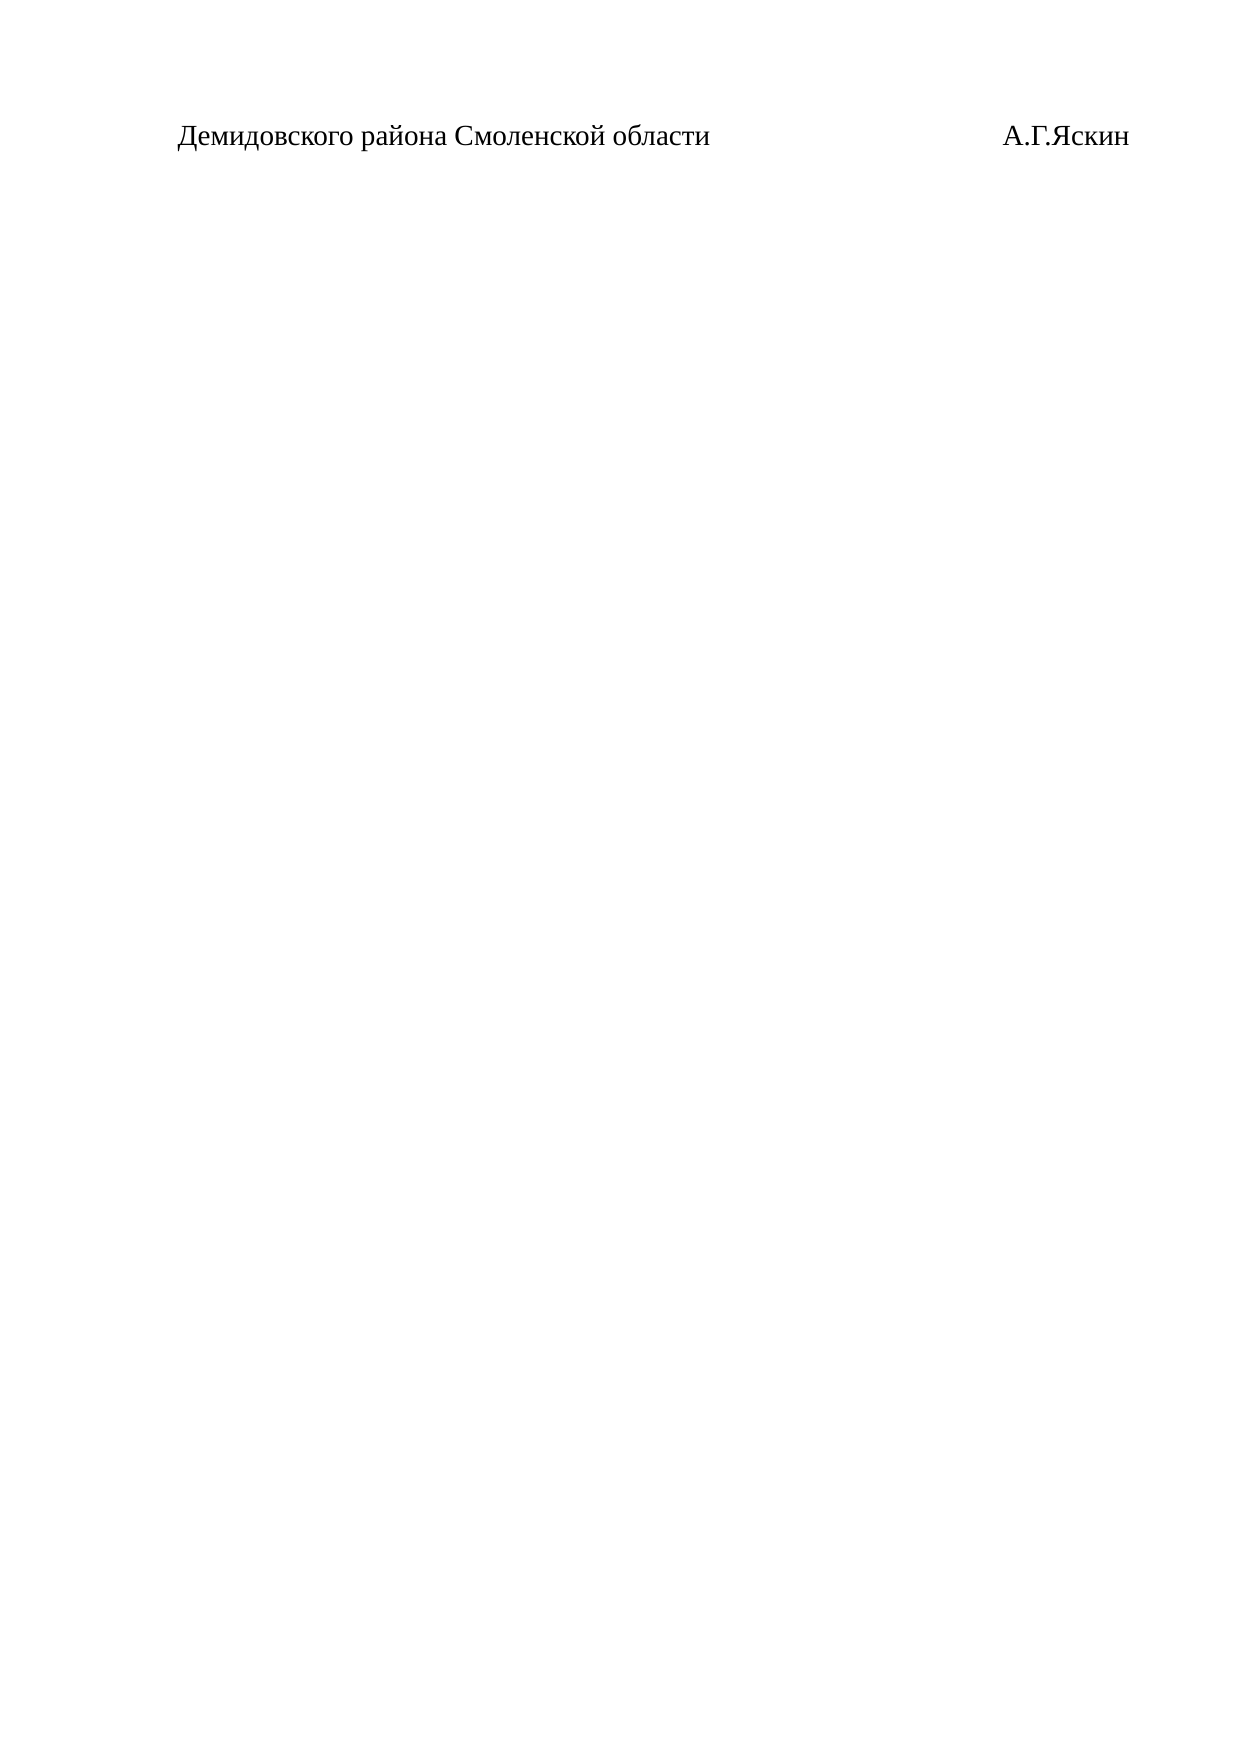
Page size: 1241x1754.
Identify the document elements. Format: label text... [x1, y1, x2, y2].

text Демидовского района Смоленской области А.Г.Яскин [177, 118, 1181, 152]
